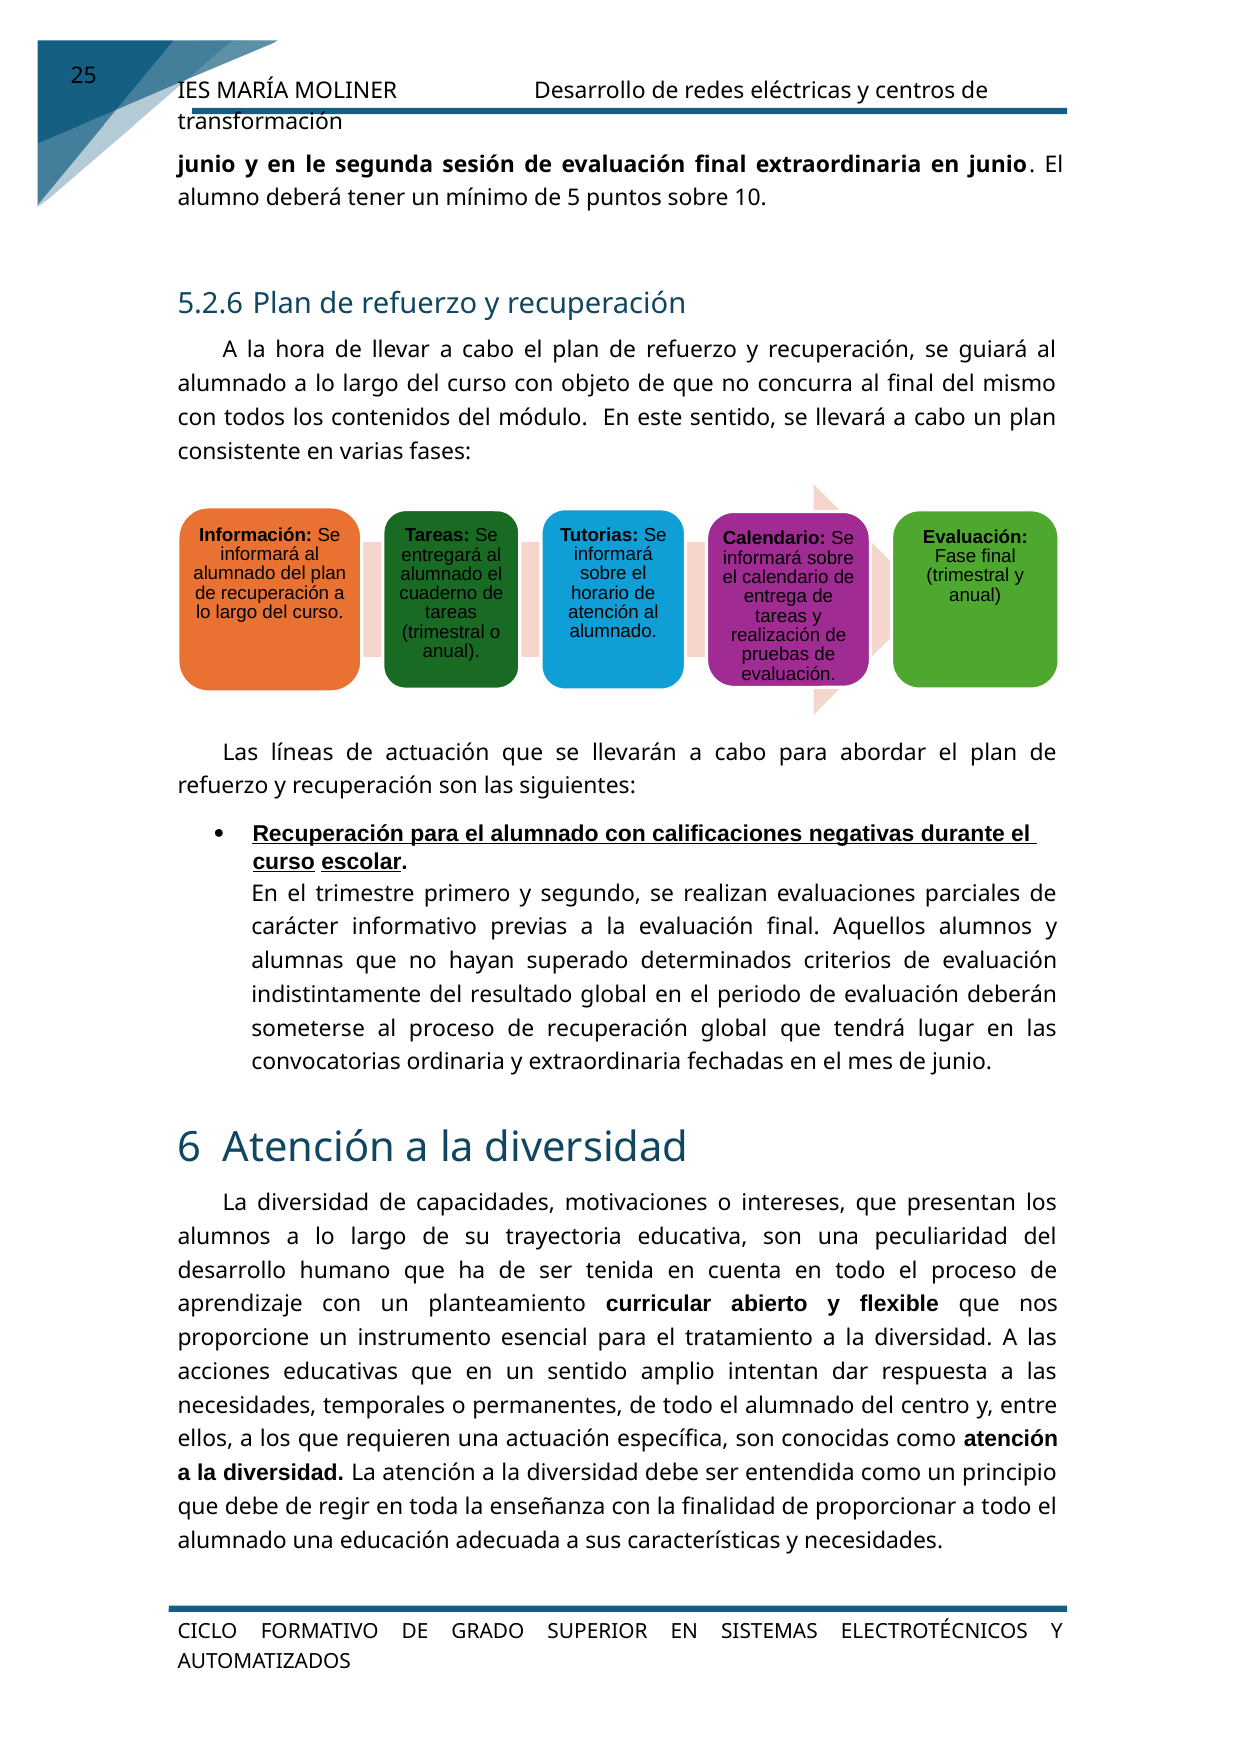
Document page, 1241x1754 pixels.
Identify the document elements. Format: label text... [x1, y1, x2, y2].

list En el trimestre primero y segundo, se realizan evaluaciones parciales de carácter informativo previas a la evaluación final. Aquellos alumnos y alumnas que no hayan superado determinados criterios de evaluación indistintamente del resultado global en el periodo de evaluación deberán someterse al proceso de recuperación global que tendrá lugar en las convocatorias ordinaria y extraordinaria fechadas en el mes de junio. [251, 877, 1058, 1077]
text La diversidad de capacidades, motivaciones o intereses, que presentan los alumnos a lo largo de su trayectoria educativa, son una peculiaridad del desarrollo humano que ha de ser tenida en cuenta en todo el proceso de aprendizaje con un planteamiento curricular abierto y flexible que nos proporcione un instrumento esencial para el tratamiento a la diversidad. A las acciones educativas que en un sentido amplio intentan dar respuesta a las necesidades, temporales o permanentes, de todo el alumnado del centro y, entre ellos, a los que requieren una actuación específica, son conocidas como atención a la diversidad. La atención a la diversidad debe ser entendida como un principio que debe de regir en toda la enseñanza con la finalidad de proporcionar a todo el alumnado una educación adecuada a sus características y necesidades. [177, 1186, 1058, 1555]
subtitle Plan de refuerzo y recuperación [177, 282, 1063, 322]
text Las líneas de actuación que se llevarán a cabo para abordar el plan de refuerzo y recuperación son las siguientes: [177, 736, 1058, 801]
text A la hora de llevar a cabo el plan de refuerzo y recuperación, se guiará al alumnado a lo largo del curso con objeto de que no concurra al final del mismo con todos los contenidos del módulo. En este sentido, se llevará a cabo un plan consistente en varias fases: [177, 333, 1058, 466]
subtitle Atención a la diversidad [177, 1117, 1063, 1173]
list Recuperación para el alumnado con calificaciones negativas durante el curso escolar. [215, 820, 1063, 874]
picture [37, 40, 279, 209]
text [177, 148, 1063, 213]
